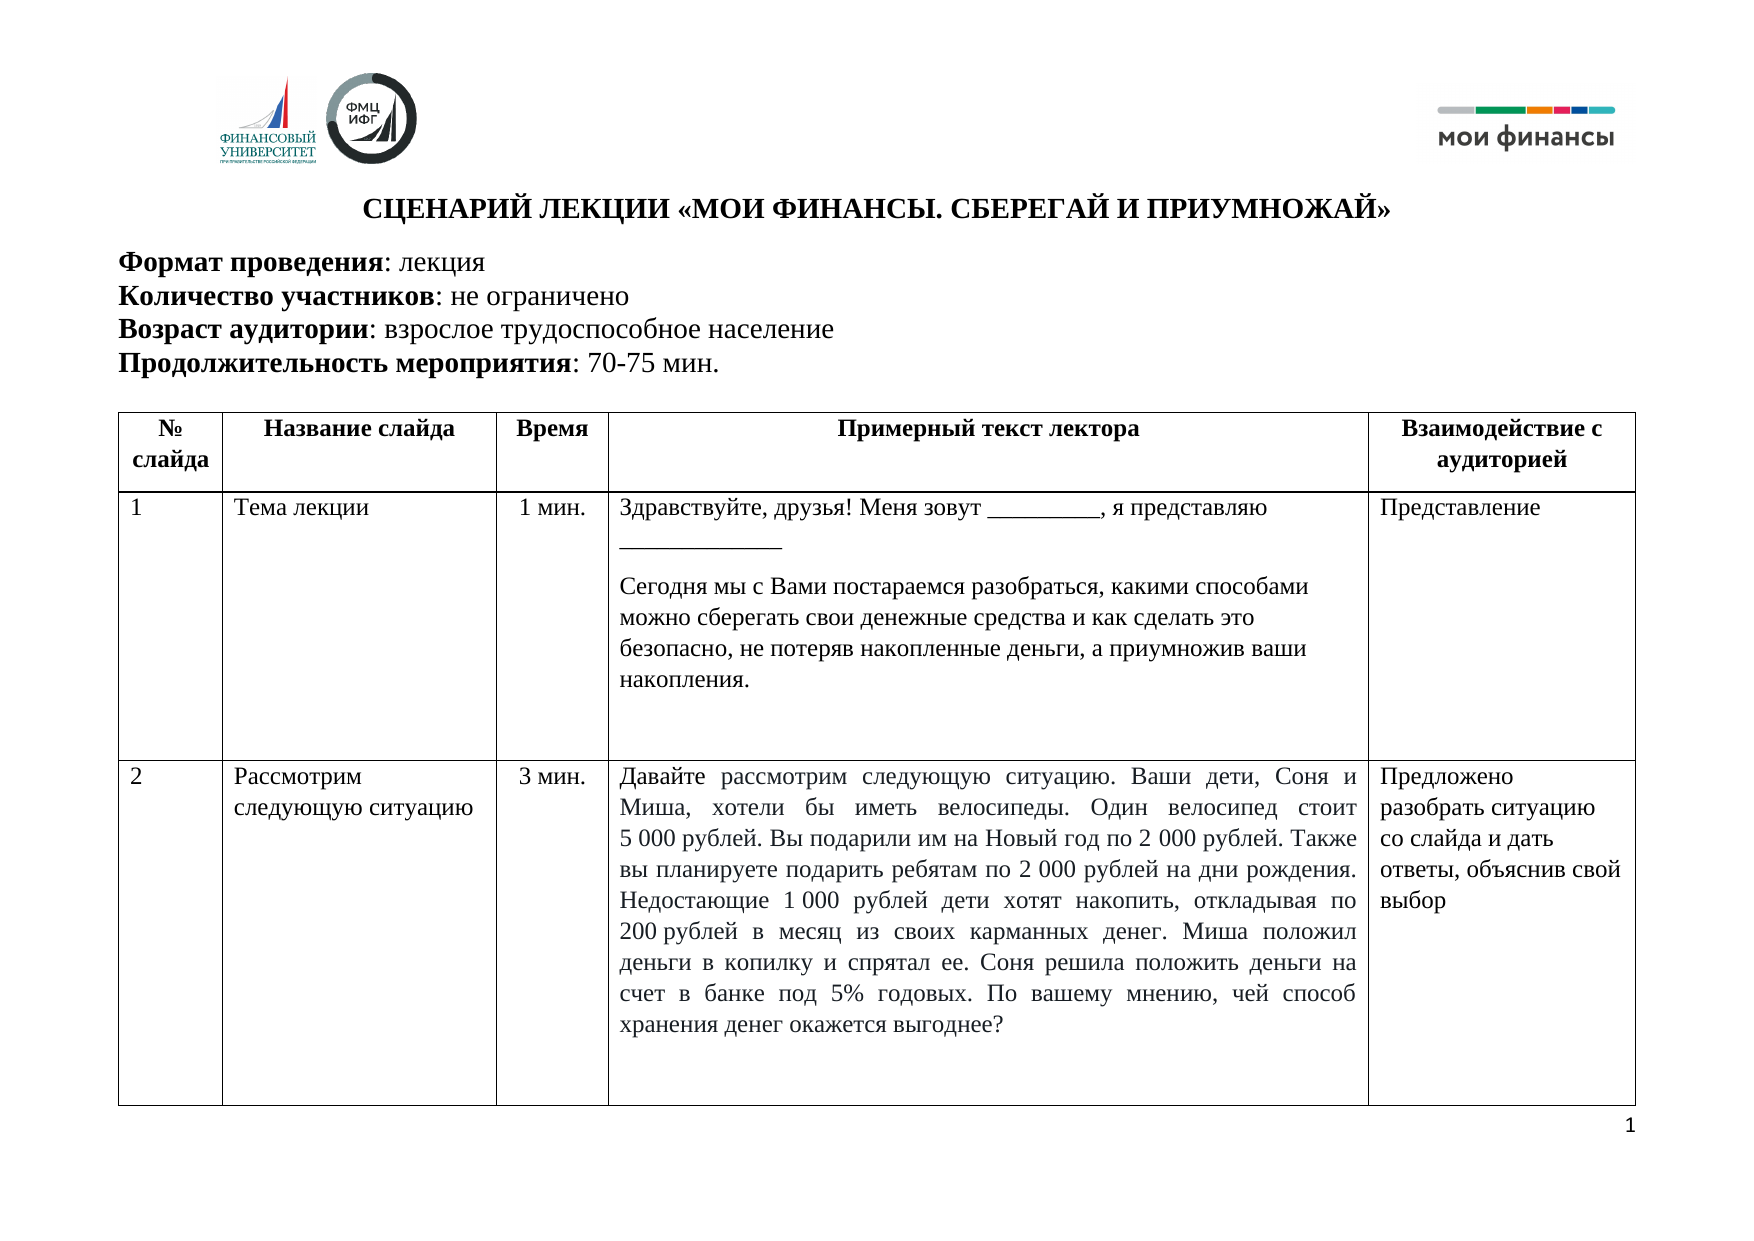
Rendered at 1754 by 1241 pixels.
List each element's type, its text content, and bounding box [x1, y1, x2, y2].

table_cell Здравствуйте, друзья! Меня зовут _________, я представляю _____________ Сегодня мы с Вами постараемся разобраться, какими способами можно сберегать свои денежные средства и как сделать это безопасно, не потеряв накопленные деньги, а приумножив ваши накопления. [609, 493, 1368, 760]
picture [1415, 83, 1636, 164]
table_cell 1 [119, 493, 222, 760]
table_cell Тема лекции [223, 493, 496, 760]
table_cell 1 мин. [497, 493, 608, 760]
table_cell 3 мин. [497, 761, 608, 1104]
table_cell Предложено разобрать ситуацию со слайда и дать ответы, объяснив свой выбор [1369, 761, 1635, 1104]
table_header Название слайда [223, 413, 496, 491]
picture [322, 73, 419, 164]
table_header Взаимодействие с аудиторией [1369, 413, 1635, 491]
table_cell Представление [1369, 493, 1635, 760]
text СЦЕНАРИЙ ЛЕКЦИИ «МОИ ФИНАНСЫ. СБЕРЕГАЙ И ПРИУМНОЖАЙ» [118, 191, 1636, 225]
text Формат проведения: лекция [118, 244, 1636, 278]
table_header Примерный текст лектора [609, 413, 1368, 491]
text Возраст аудитории: взрослое трудоспособное население [118, 311, 1636, 345]
table_header № слайда [119, 413, 222, 491]
text Продолжительность мероприятия: 70-75 мин. [118, 345, 1636, 378]
picture [215, 76, 317, 164]
table_cell Рассмотрим следующую ситуацию [223, 761, 496, 1104]
table_cell 2 [119, 761, 222, 1104]
table_header Время [497, 413, 608, 491]
text Количество участников: не ограничено [118, 278, 1636, 311]
